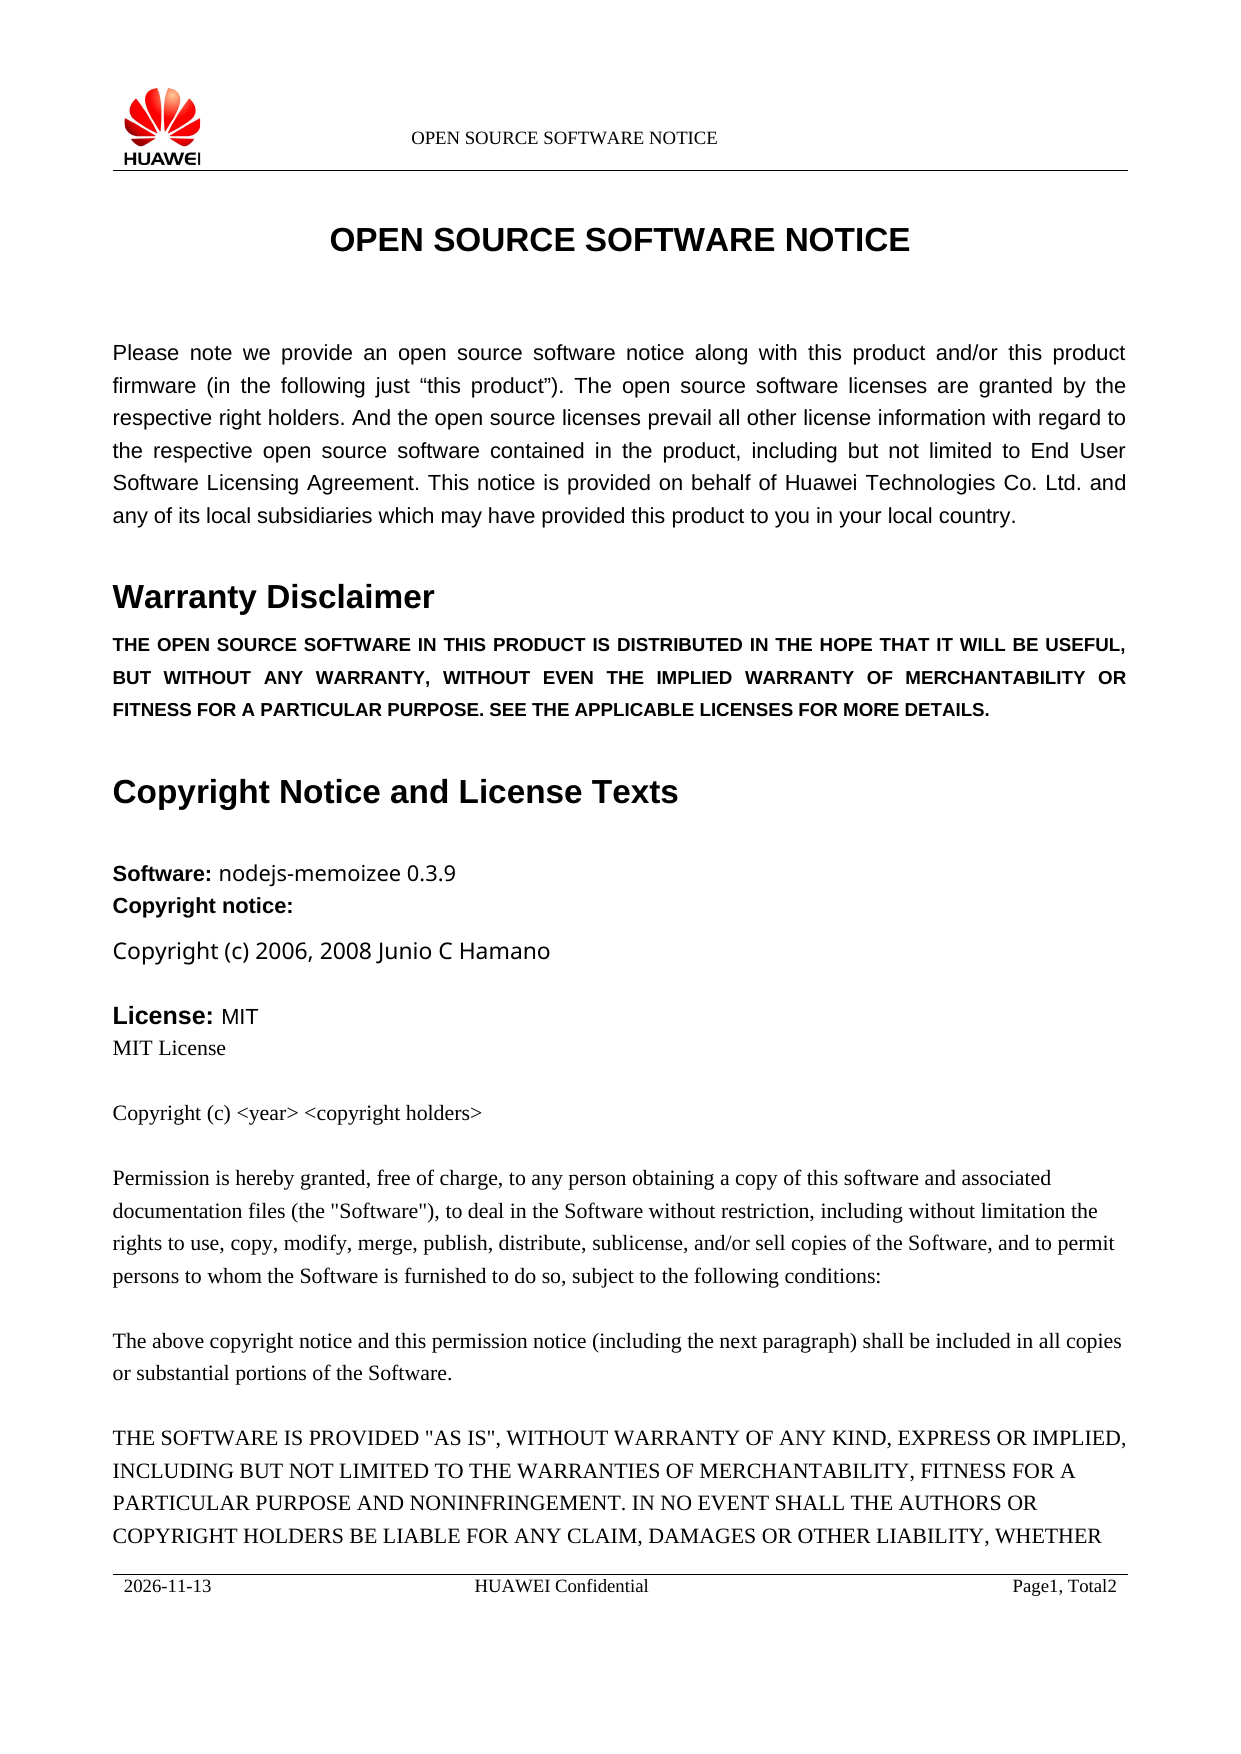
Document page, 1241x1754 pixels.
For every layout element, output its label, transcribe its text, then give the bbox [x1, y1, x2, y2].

text License: MIT [112, 999, 1128, 1031]
text Warranty Disclaimer [112, 564, 1128, 629]
text Copyright Notice and License Texts [112, 759, 1128, 824]
picture [124, 88, 201, 165]
text Copyright notice: [112, 889, 1128, 921]
text The open source software in this product is distributed in the hope that it will be useful, but WITHOUT ANY WARRANTY, without even the implied warranty of MERCHANTABILITY or FITNESS FOR A PARTICULAR PURPOSE. See the applicable licenses for more details. [112, 629, 1128, 726]
text Copyright (c) 2006, 2008 Junio C Hamano [112, 934, 1128, 999]
text OPEN SOURCE SOFTWARE NOTICE [112, 206, 1128, 271]
text Please note we provide an open source software notice along with this product and/or this product firmware (in the following just “this product”). The open source software licenses are granted by the respective right holders. And the open source licenses prevail all other license information with regard to the respective open source software contained in the product, including but not limited to End User Software Licensing Agreement. This notice is provided on behalf of Huawei Technologies Co. Ltd. and any of its local subsidiaries which may have provided this product to you in your local country. [112, 336, 1128, 531]
title Software: nodejs-memoizee 0.3.9 [112, 856, 1128, 889]
